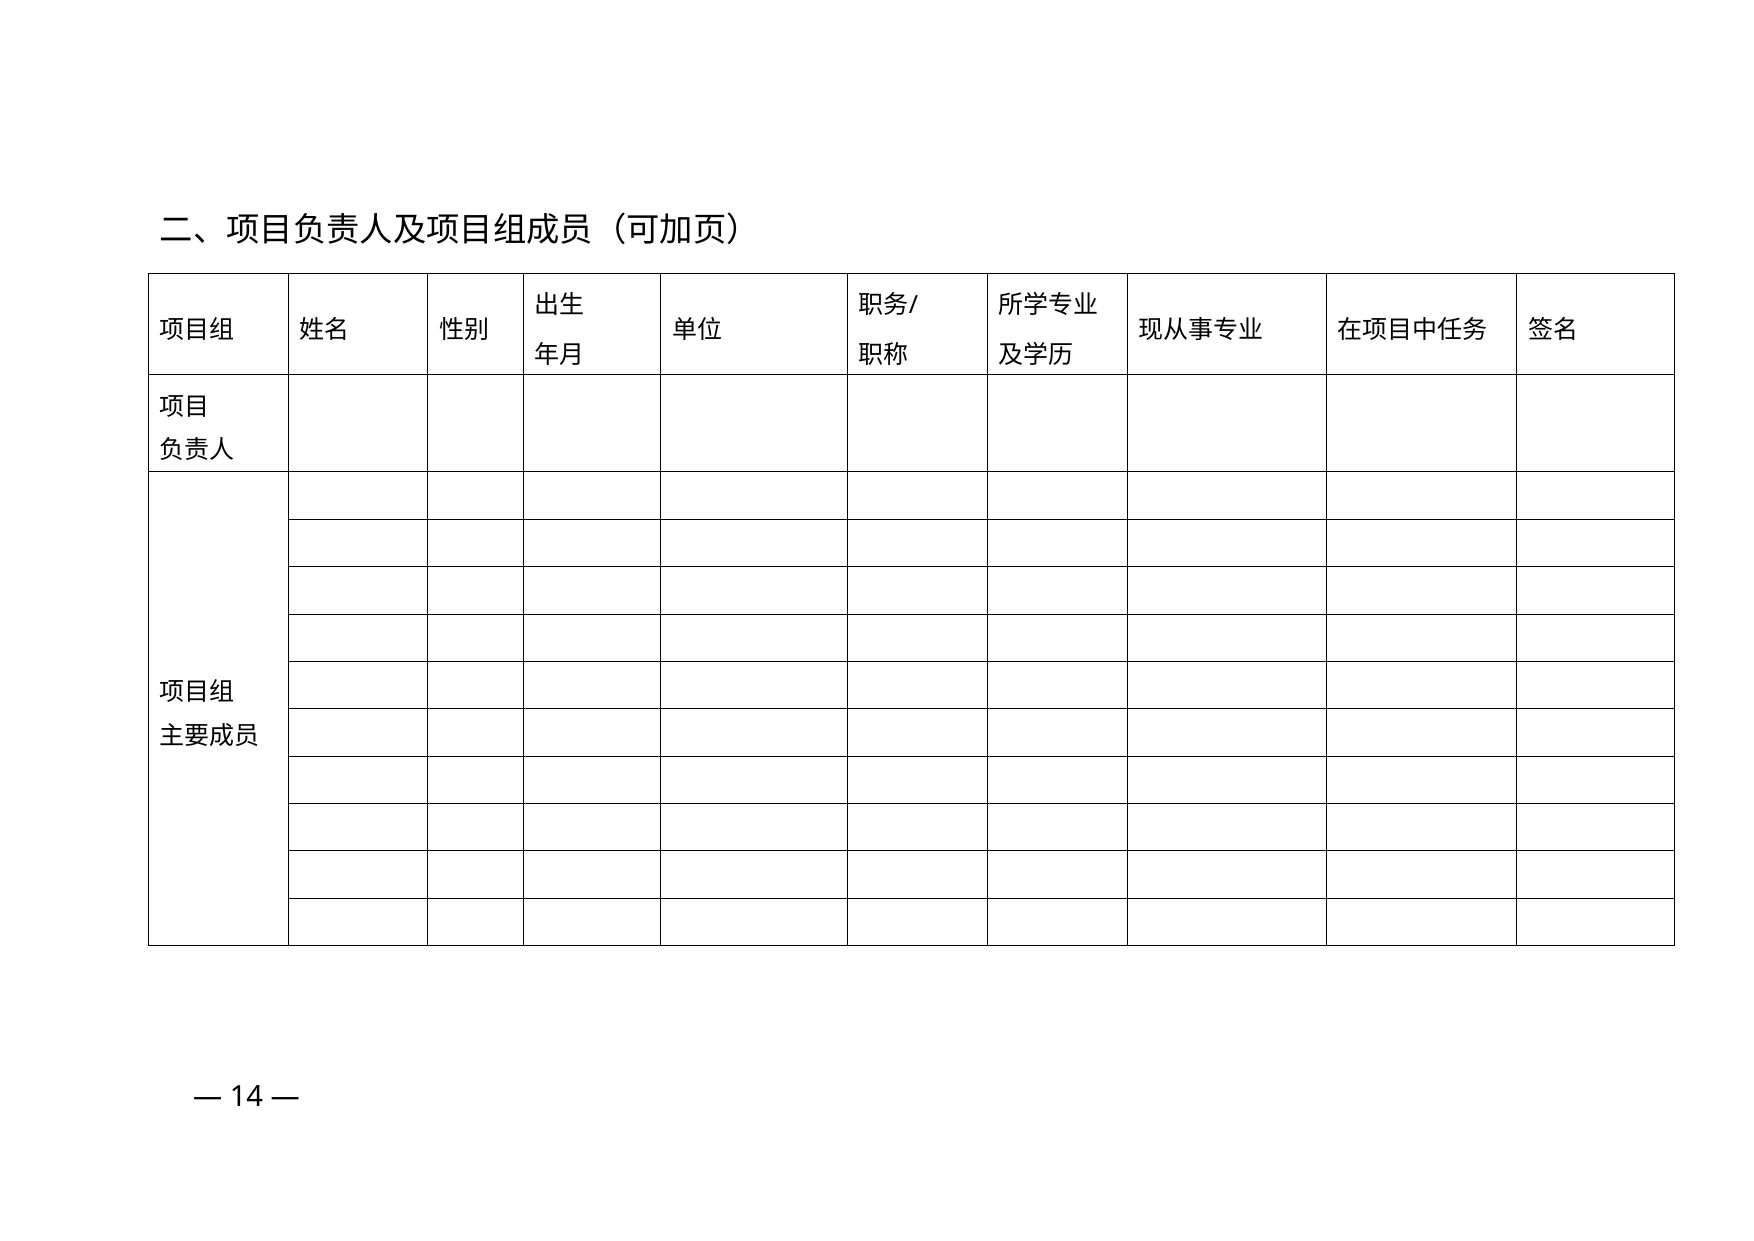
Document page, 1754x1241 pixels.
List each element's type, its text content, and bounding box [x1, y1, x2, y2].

table_cell [848, 899, 987, 945]
table_cell [289, 567, 427, 613]
table_cell [661, 899, 847, 945]
table_cell [1327, 757, 1516, 803]
table_cell [848, 375, 987, 471]
table_header 单位 [661, 274, 847, 374]
table_cell [524, 851, 660, 898]
table_cell [988, 709, 1127, 756]
table_cell [289, 709, 427, 756]
table_cell [1517, 472, 1674, 519]
table_cell [988, 804, 1127, 850]
table_cell [1327, 615, 1516, 661]
table_cell [1327, 662, 1516, 708]
table_cell [524, 375, 660, 471]
table_cell [661, 709, 847, 756]
table_cell [1517, 375, 1674, 471]
table_cell [848, 520, 987, 566]
table_cell [1327, 851, 1516, 898]
table_cell [661, 757, 847, 803]
table_cell 项目组 主要成员 [149, 472, 288, 945]
table_cell [428, 567, 523, 613]
table_header 性别 [428, 274, 523, 374]
table_cell [988, 567, 1127, 613]
table_cell [289, 615, 427, 661]
table_cell [1128, 615, 1326, 661]
table_cell [988, 520, 1127, 566]
table_cell [1517, 520, 1674, 566]
table_cell [988, 851, 1127, 898]
table_header 姓名 [289, 274, 427, 374]
table_cell 项目 负责人 [149, 375, 288, 471]
table_cell [661, 851, 847, 898]
table_cell [1128, 851, 1326, 898]
table_cell [1517, 615, 1674, 661]
table_cell [661, 662, 847, 708]
table_cell [524, 899, 660, 945]
table_cell [524, 709, 660, 756]
table_cell [289, 851, 427, 898]
table_cell [1128, 899, 1326, 945]
table_cell [524, 662, 660, 708]
table_header 出生 年月 [524, 274, 660, 374]
table_cell [289, 899, 427, 945]
table_cell [428, 615, 523, 661]
table_cell [289, 804, 427, 850]
table_cell [848, 709, 987, 756]
table_cell [1517, 899, 1674, 945]
table_cell [988, 899, 1127, 945]
table_cell [428, 520, 523, 566]
table_header 职务/ 职称 [848, 274, 987, 374]
table_cell [661, 804, 847, 850]
table_cell [988, 757, 1127, 803]
table_cell [1327, 567, 1516, 613]
table_cell [524, 520, 660, 566]
table_cell [524, 757, 660, 803]
table_cell [1327, 472, 1516, 519]
table_cell [1327, 899, 1516, 945]
table_cell [988, 375, 1127, 471]
table_header 现从事专业 [1128, 274, 1326, 374]
table_cell [428, 851, 523, 898]
table_header 在项目中任务 [1327, 274, 1516, 374]
table_cell [1517, 757, 1674, 803]
table_cell [1517, 804, 1674, 850]
table_cell [1128, 709, 1326, 756]
table_cell [289, 662, 427, 708]
table_cell [1128, 567, 1326, 613]
table_cell [988, 662, 1127, 708]
table_cell [428, 662, 523, 708]
table_cell [661, 615, 847, 661]
table_cell [1128, 662, 1326, 708]
table_cell [1517, 709, 1674, 756]
table_cell [1128, 520, 1326, 566]
table_cell [428, 899, 523, 945]
table_cell [1327, 709, 1516, 756]
table_cell [289, 375, 427, 471]
table_cell [661, 375, 847, 471]
table_cell [1517, 567, 1674, 613]
table_cell [848, 472, 987, 519]
table_cell [428, 709, 523, 756]
table_cell [524, 472, 660, 519]
table_cell [1128, 804, 1326, 850]
table_header 项目组 [149, 274, 288, 374]
table_cell [428, 375, 523, 471]
table_cell [1517, 662, 1674, 708]
table_cell [1327, 520, 1516, 566]
table_cell [289, 757, 427, 803]
table_cell [848, 567, 987, 613]
table_cell [428, 757, 523, 803]
table_cell [289, 472, 427, 519]
table_cell [428, 472, 523, 519]
table_cell [1128, 757, 1326, 803]
table_cell [1128, 375, 1326, 471]
table_cell [988, 472, 1127, 519]
table_cell [661, 520, 847, 566]
table_cell [428, 804, 523, 850]
table_cell [1517, 851, 1674, 898]
table_cell [1327, 804, 1516, 850]
table_cell [848, 804, 987, 850]
table_cell [524, 804, 660, 850]
table_cell [848, 662, 987, 708]
table_header 签名 [1517, 274, 1674, 374]
list 二、项目负责人及项目组成员（可加页） [159, 180, 1535, 273]
table_cell [661, 567, 847, 613]
table_header 所学专业 及学历 [988, 274, 1127, 374]
table_cell [848, 757, 987, 803]
table_cell [661, 472, 847, 519]
table_cell [848, 615, 987, 661]
table_cell [1128, 472, 1326, 519]
table_cell [1327, 375, 1516, 471]
table_cell [524, 615, 660, 661]
table_cell [988, 615, 1127, 661]
table_cell [848, 851, 987, 898]
table_cell [524, 567, 660, 613]
table_cell [289, 520, 427, 566]
